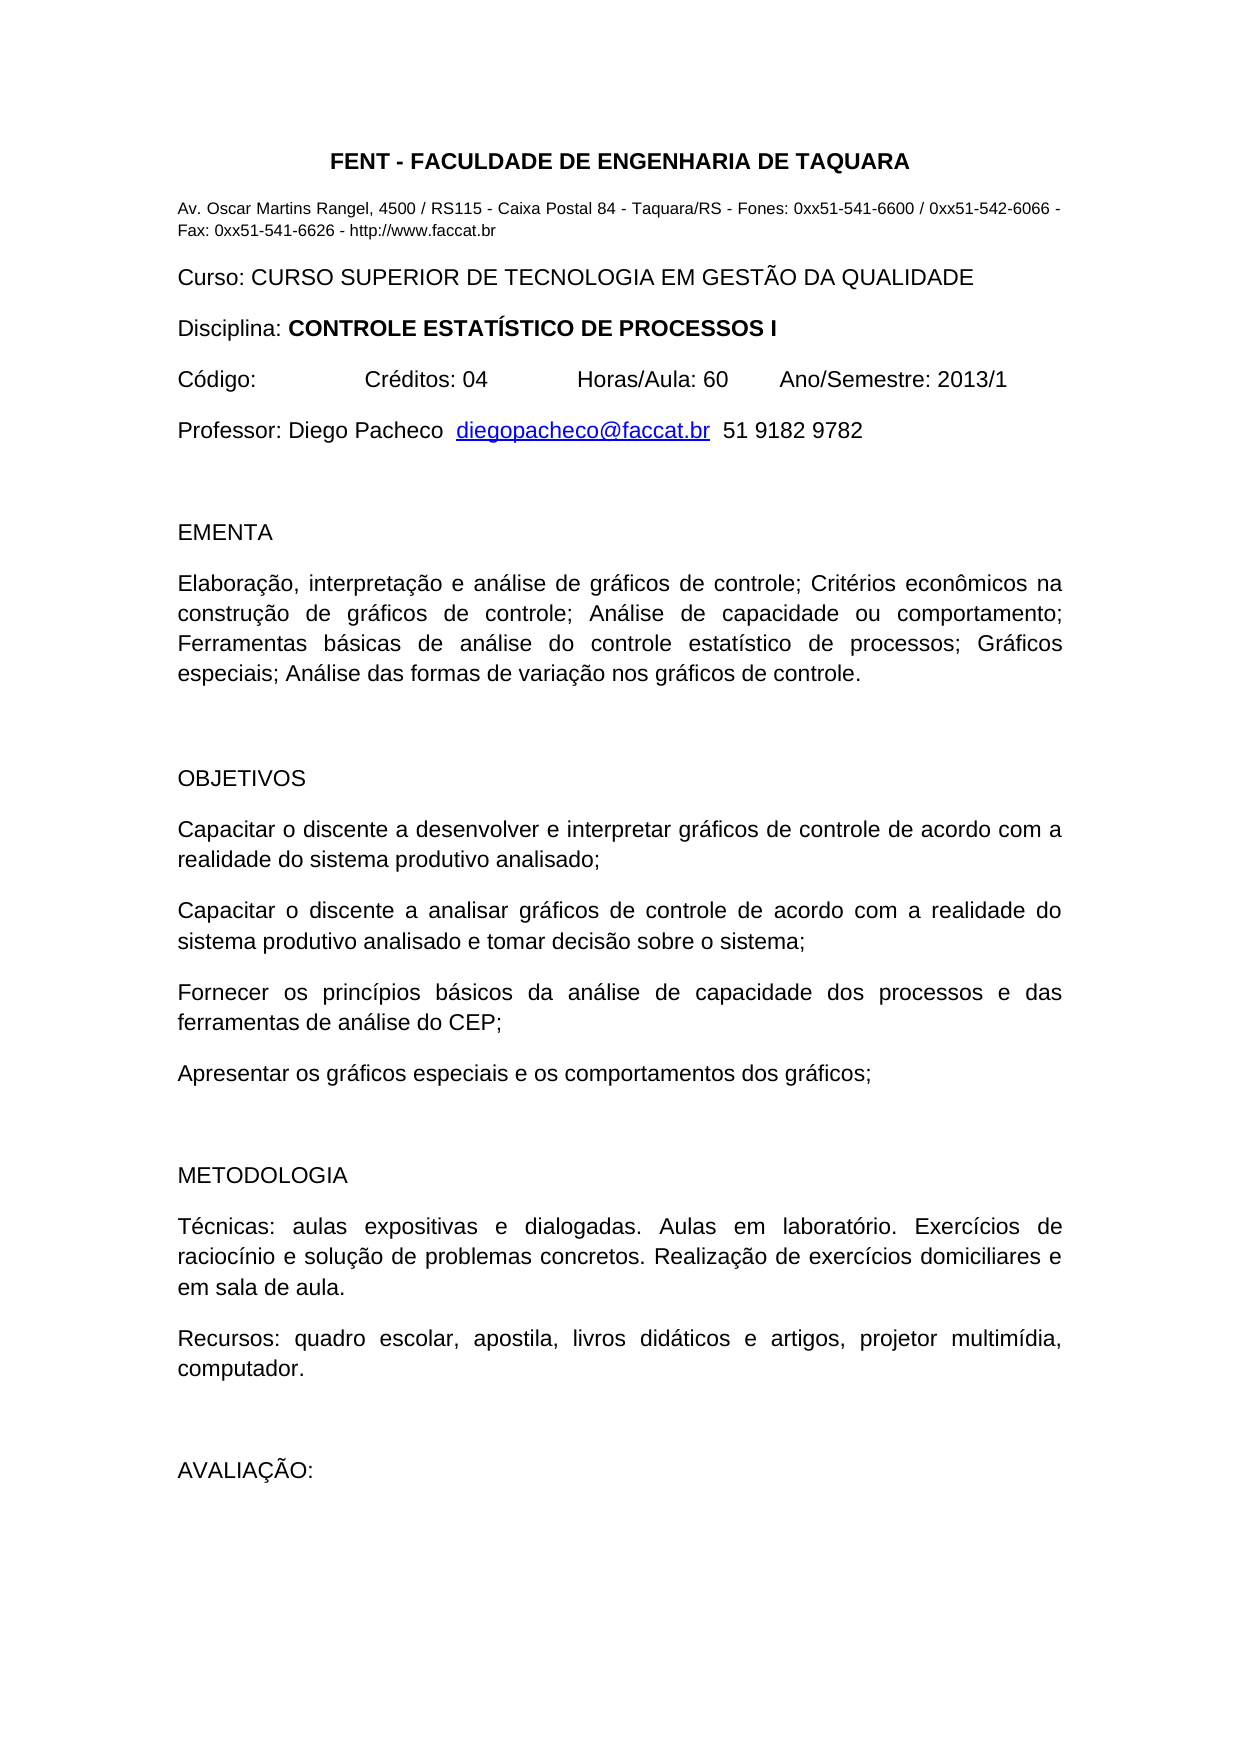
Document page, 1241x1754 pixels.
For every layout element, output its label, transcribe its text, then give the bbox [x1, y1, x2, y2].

text Elaboração, interpretação e análise de gráficos de controle; Critérios econômicos na construção de gráficos de controle; Análise de capacidade ou comportamento; Ferramentas básicas de análise do controle estatístico de processos; Gráficos especiais; Análise das formas de variação nos gráficos de controle. [177, 570, 1063, 687]
text Disciplina: CONTROLE ESTATÍSTICO DE PROCESSOS I [177, 314, 1063, 341]
text AVALIAÇÃO: [177, 1457, 1063, 1483]
text Técnicas: aulas expositivas e dialogadas. Aulas em laboratório. Exercícios de raciocínio e solução de problemas concretos. Realização de exercícios domiciliares e em sala de aula. [177, 1213, 1063, 1300]
text METODOLOGIA [177, 1162, 1063, 1188]
text Código: Créditos: 04 Horas/Aula: 60 Ano/Semestre: 2013/1 [177, 366, 1063, 392]
text Professor: Diego Pacheco diegopacheco@faccat.br 51 9182 9782 [177, 417, 1063, 443]
text Capacitar o discente a desenvolver e interpretar gráficos de controle de acordo com a realidade do sistema produtivo analisado; [177, 816, 1063, 873]
text OBJETIVOS [177, 765, 1063, 792]
text Fornecer os princípios básicos da análise de capacidade dos processos e das ferramentas de análise do CEP; [177, 979, 1063, 1035]
text Recursos: quadro escolar, apostila, livros didáticos e artigos, projetor multimídia, computador. [177, 1324, 1063, 1381]
text EMENTA [177, 519, 1063, 545]
text Curso: CURSO SUPERIOR DE TECNOLOGIA EM GESTÃO DA QUALIDADE [177, 263, 1063, 290]
text FENT - FACULDADE DE ENGENHARIA DE TAQUARA [177, 148, 1063, 174]
text Av. Oscar Martins Rangel, 4500 / RS115 - Caixa Postal 84 - Taquara/RS - Fones: 0xx51-541-6600 / 0xx51-542-6066 - Fax: 0xx51-541-6626 - http://www.faccat.br [177, 199, 1063, 240]
text Apresentar os gráficos especiais e os comportamentos dos gráficos; [177, 1060, 1063, 1086]
text Capacitar o discente a analisar gráficos de controle de acordo com a realidade do sistema produtivo analisado e tomar decisão sobre o sistema; [177, 897, 1063, 954]
